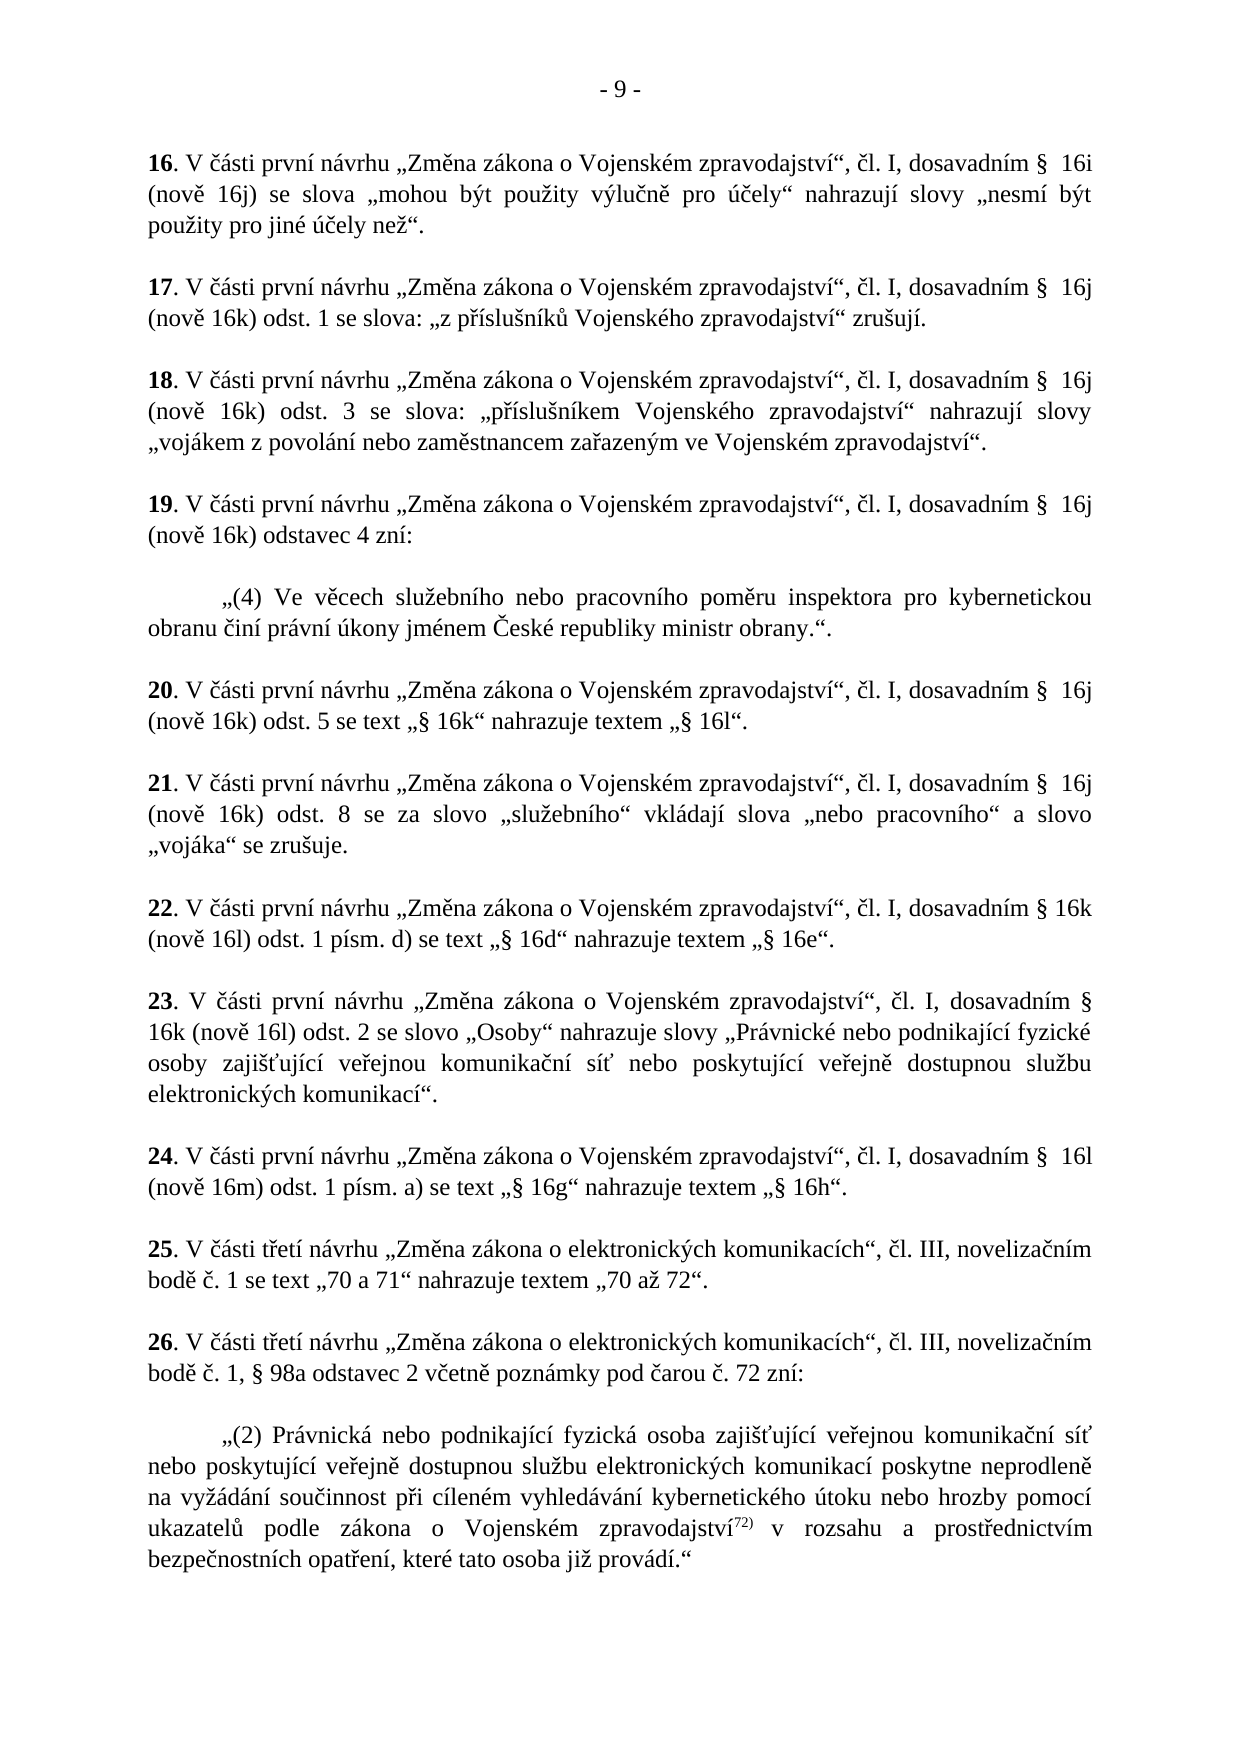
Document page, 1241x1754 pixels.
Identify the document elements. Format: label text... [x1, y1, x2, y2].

text 22. V části první návrhu „Změna zákona o Vojenském zpravodajství“, čl. I, dosavadním § 16k (nově 16l) odst. 1 písm. d) se text „§ 16d“ nahrazuje textem „§ 16e“. [148, 893, 1093, 952]
text 25. V části třetí návrhu „Změna zákona o elektronických komunikacích“, čl. III, novelizačním bodě č. 1 se text „70 a 71“ nahrazuje textem „70 až 72“. [148, 1234, 1093, 1294]
text 24. V části první návrhu „Změna zákona o Vojenském zpravodajství“, čl. I, dosavadním § 16l (nově 16m) odst. 1 písm. a) se text „§ 16g“ nahrazuje textem „§ 16h“. [148, 1141, 1093, 1201]
text „(4) Ve věcech služebního nebo pracovního poměru inspektora pro kybernetickou obranu činí právní úkony jménem České republiky ministr obrany.“. [148, 582, 1093, 642]
text 20. V části první návrhu „Změna zákona o Vojenském zpravodajství“, čl. I, dosavadním § 16j (nově 16k) odst. 5 se text „§ 16k“ nahrazuje textem „§ 16l“. [148, 675, 1093, 735]
text 26. V části třetí návrhu „Změna zákona o elektronických komunikacích“, čl. III, novelizačním bodě č. 1, § 98a odstavec 2 včetně poznámky pod čarou č. 72 zní: [148, 1327, 1093, 1387]
text 18. V části první návrhu „Změna zákona o Vojenském zpravodajství“, čl. I, dosavadním § 16j (nově 16k) odst. 3 se slova: „příslušníkem Vojenského zpravodajství“ nahrazují slovy „vojákem z povolání nebo zaměstnancem zařazeným ve Vojenském zpravodajství“. [148, 365, 1093, 456]
text 17. V části první návrhu „Změna zákona o Vojenském zpravodajství“, čl. I, dosavadním § 16j (nově 16k) odst. 1 se slova: „z příslušníků Vojenského zpravodajství“ zrušují. [148, 272, 1093, 332]
text „(2) Právnická nebo podnikající fyzická osoba zajišťující veřejnou komunikační síť nebo poskytující veřejně dostupnou službu elektronických komunikací poskytne neprodleně na vyžádání součinnost při cíleném vyhledávání kybernetického útoku nebo hrozby pomocí ukazatelů podle zákona o Vojenském zpravodajství72) v rozsahu a prostřednictvím bezpečnostních opatření, které tato osoba již provádí.“ [148, 1420, 1093, 1573]
text 19. V části první návrhu „Změna zákona o Vojenském zpravodajství“, čl. I, dosavadním § 16j (nově 16k) odstavec 4 zní: [148, 489, 1093, 549]
text 21. V části první návrhu „Změna zákona o Vojenském zpravodajství“, čl. I, dosavadním § 16j (nově 16k) odst. 8 se za slovo „služebního“ vkládají slova „nebo pracovního“ a slovo „vojáka“ se zrušuje. [148, 768, 1093, 859]
text 16. V části první návrhu „Změna zákona o Vojenském zpravodajství“, čl. I, dosavadním § 16i (nově 16j) se slova „mohou být použity výlučně pro účely“ nahrazují slovy „nesmí být použity pro jiné účely než“. [148, 148, 1093, 238]
text 23. V části první návrhu „Změna zákona o Vojenském zpravodajství“, čl. I, dosavadním § 16k (nově 16l) odst. 2 se slovo „Osoby“ nahrazuje slovy „Právnické nebo podnikající fyzické osoby zajišťující veřejnou komunikační síť nebo poskytující veřejně dostupnou službu elektronických komunikací“. [148, 986, 1093, 1108]
